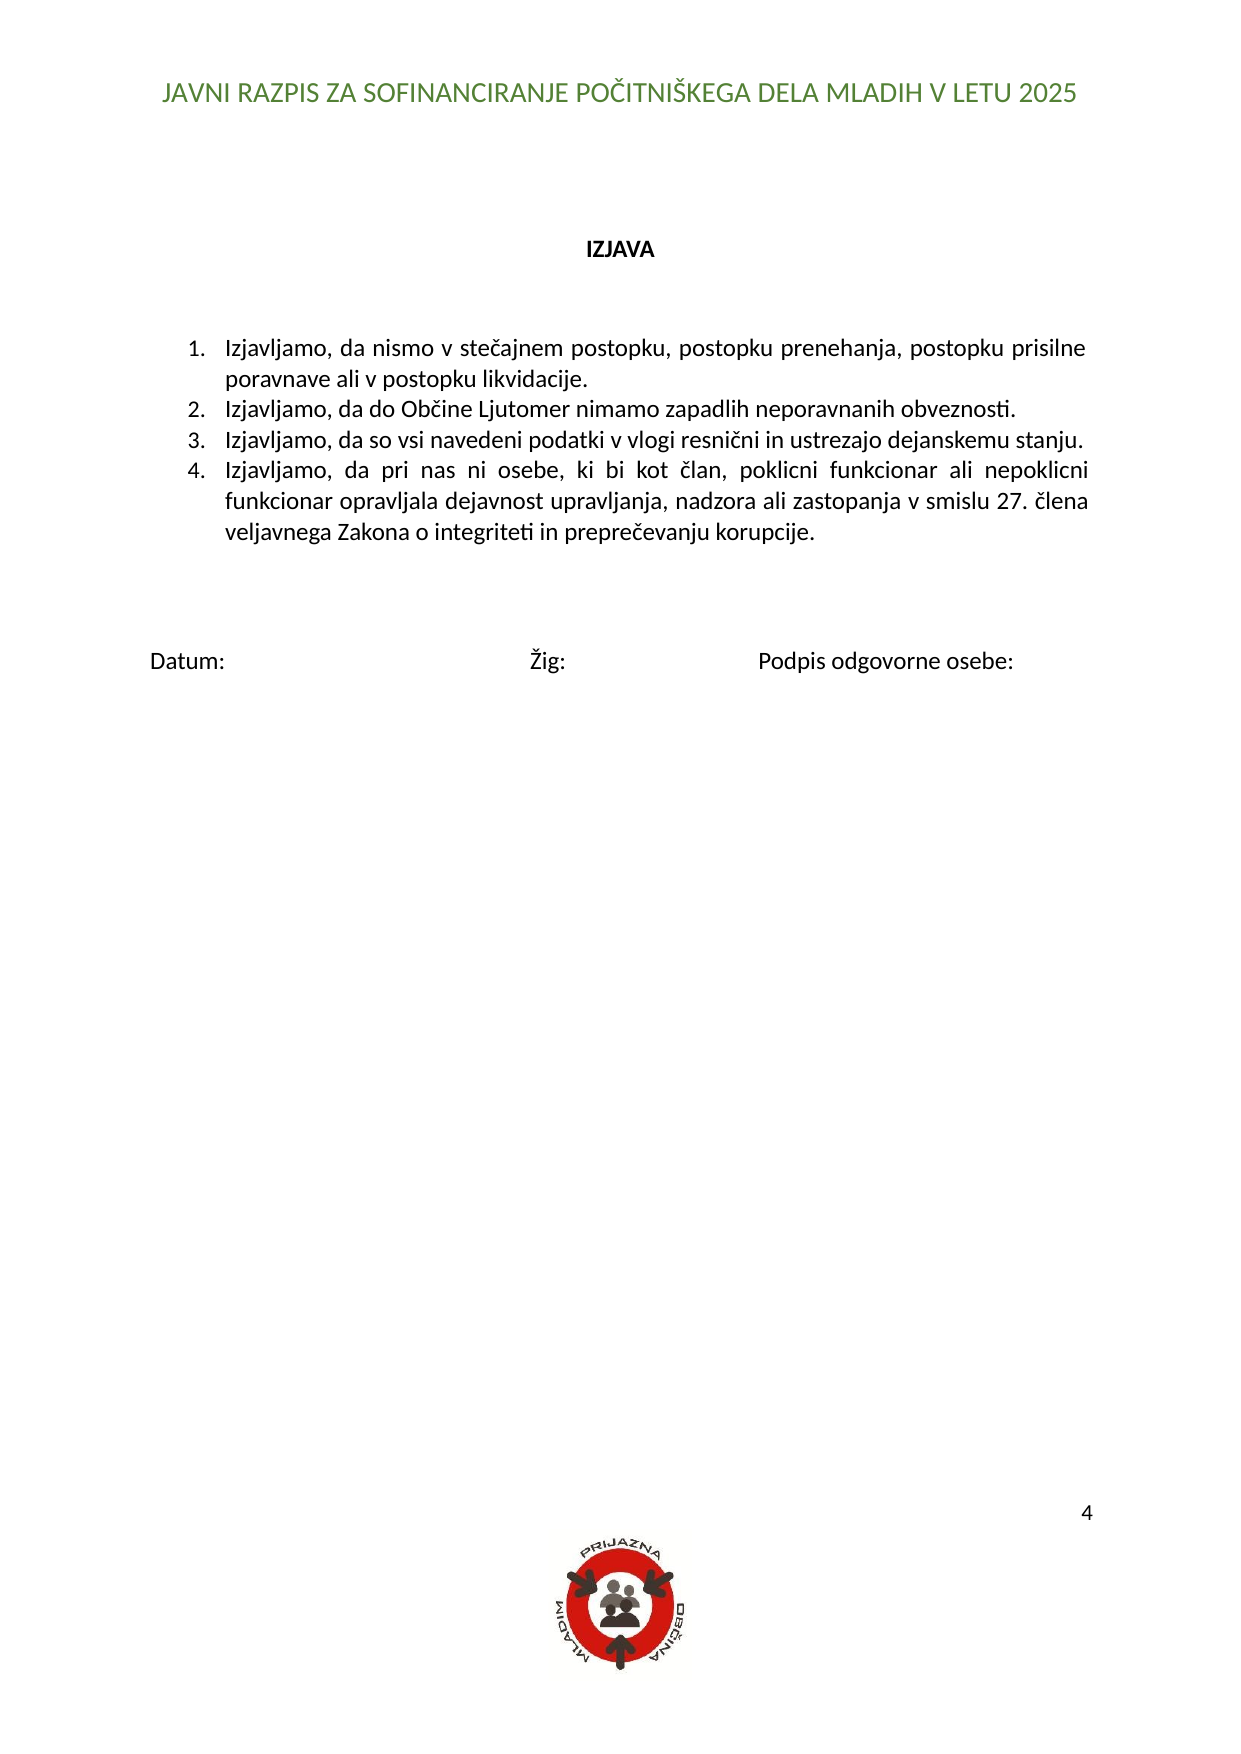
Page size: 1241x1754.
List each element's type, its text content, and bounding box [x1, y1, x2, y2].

list Izjavljamo, da so vsi navedeni podatki v vlogi resnični in ustrezajo dejanskemu stanju. [187, 424, 1087, 455]
picture [548, 1529, 692, 1681]
list Izjavljamo, da nismo v stečajnem postopku, postopku prenehanja, postopku prisilne poravnave ali v postopku likvidacije. [187, 333, 1087, 394]
text Datum: Žig: Podpis odgovorne osebe: [150, 645, 1090, 676]
list Izjavljamo, da do Občine Ljutomer nimamo zapadlih neporavnanih obveznosti. [187, 394, 1087, 424]
text IZJAVA [150, 233, 1090, 264]
list Izjavljamo, da pri nas ni osebe, ki bi kot član, poklicni funkcionar ali nepoklicni funkcionar opravljala dejavnost upravljanja, nadzora ali zastopanja v smislu 27. člena veljavnega Zakona o integriteti in preprečevanju korupcije. [187, 455, 1090, 546]
